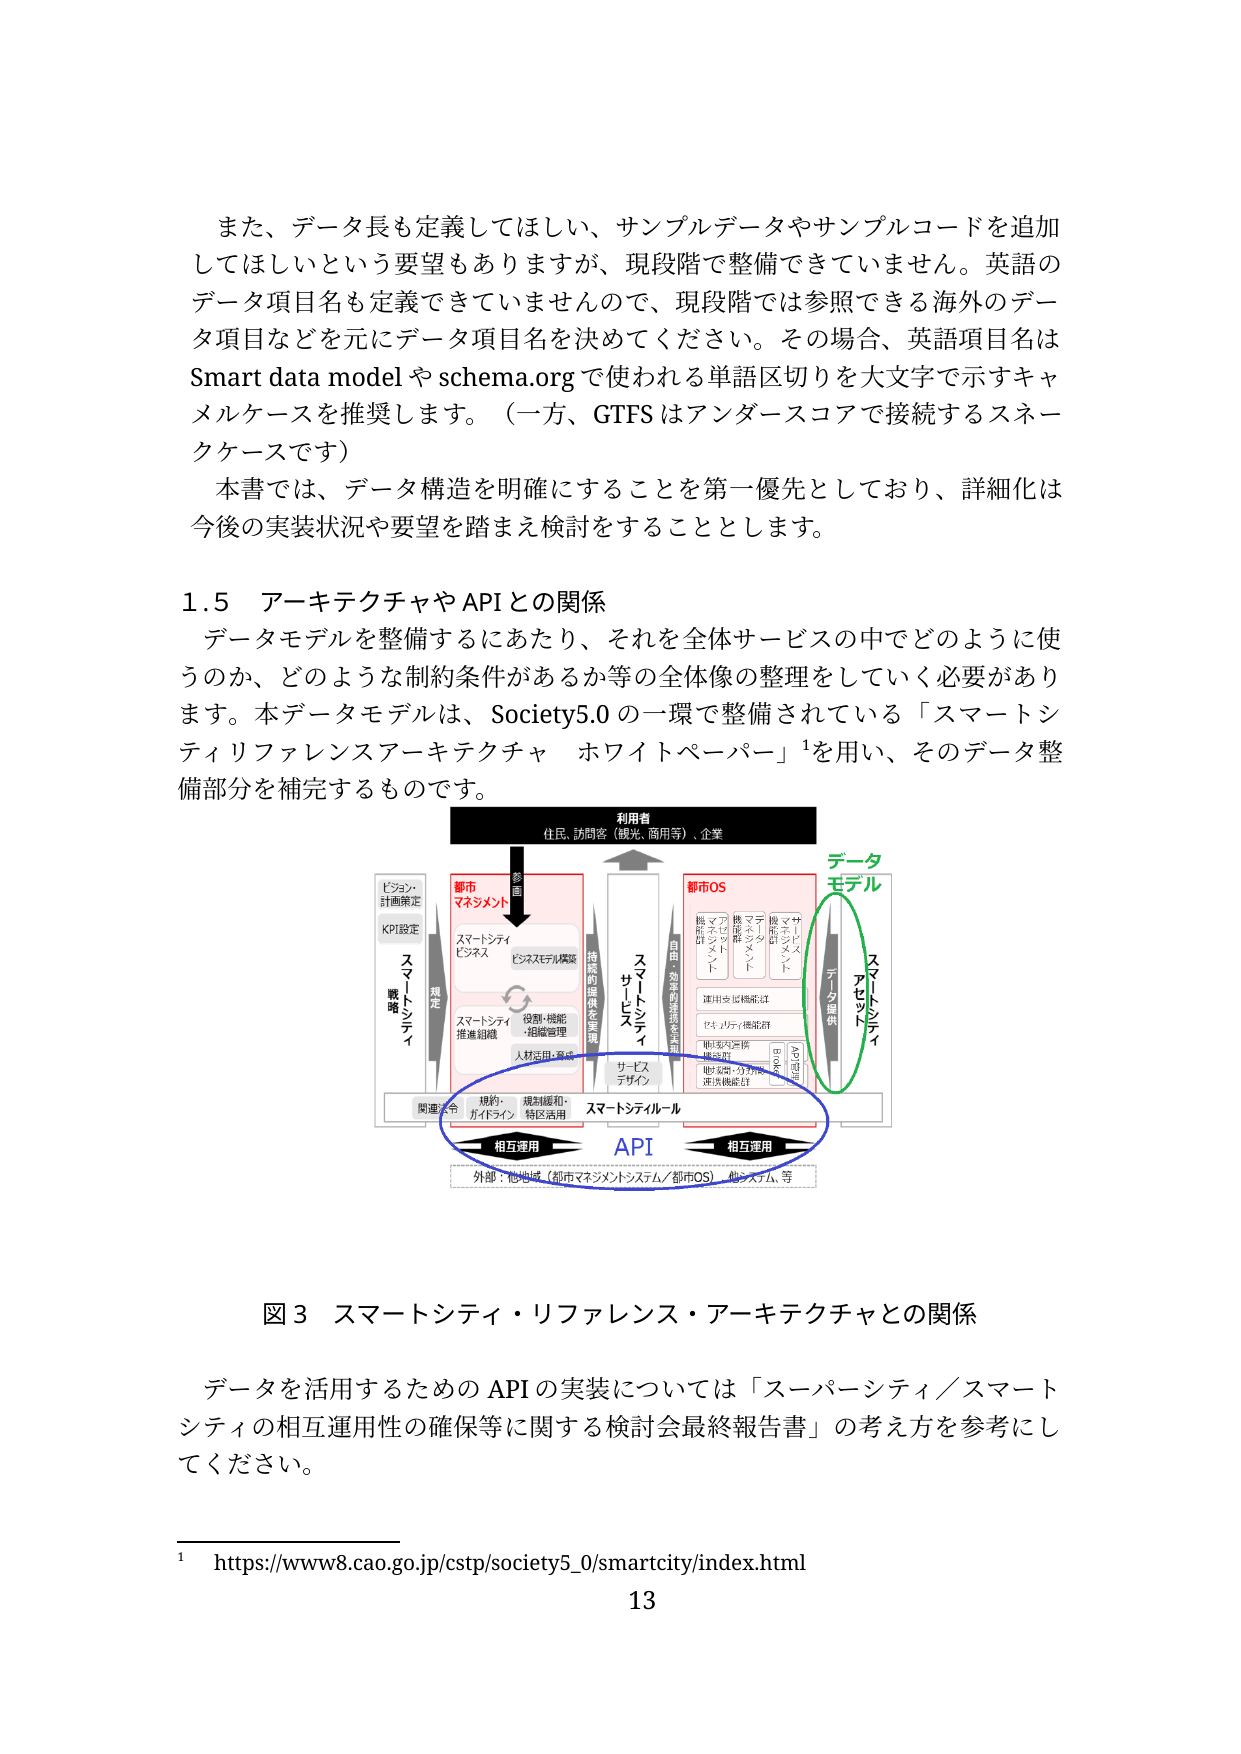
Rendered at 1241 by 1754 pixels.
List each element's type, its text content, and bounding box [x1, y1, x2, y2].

picture [373, 806, 892, 1192]
subtitle アーキテクチャやAPIとの関係 [177, 582, 1063, 619]
text データモデルを整備するにあたり、それを全体サービスの中でどのように使うのか、どのような制約条件があるか等の全体像の整理をしていく必要があります。本データモデルは、Society5.0の一環で整備されている「スマートシティリファレンスアーキテクチャ ホワイトペーパー」を用い、そのデータ整備部分を補完するものです。 [177, 619, 1063, 807]
text また、データ長も定義してほしい、サンプルデータやサンプルコードを追加してほしいという要望もありますが、現段階で整備できていません。英語のデータ項目名も定義できていませんので、現段階では参照できる海外のデータ項目などを元にデータ項目名を決めてください。その場合、英語項目名はSmart data modelやschema.orgで使われる単語区切りを大文字で示すキャメルケースを推奨します。（一方、GTFSはアンダースコアで接続するスネークケースです） [190, 207, 1063, 469]
text 図 3 スマートシティ・リファレンス・アーキテクチャとの関係 [177, 1294, 1063, 1332]
text データを活用するためのAPIの実装については「スーパーシティ／スマートシティの相互運用性の確保等に関する検討会最終報告書」の考え方を参考にしてください。 [177, 1369, 1063, 1482]
text 本書では、データ構造を明確にすることを第一優先としており、詳細化は今後の実装状況や要望を踏まえ検討をすることとします。 [190, 469, 1063, 544]
